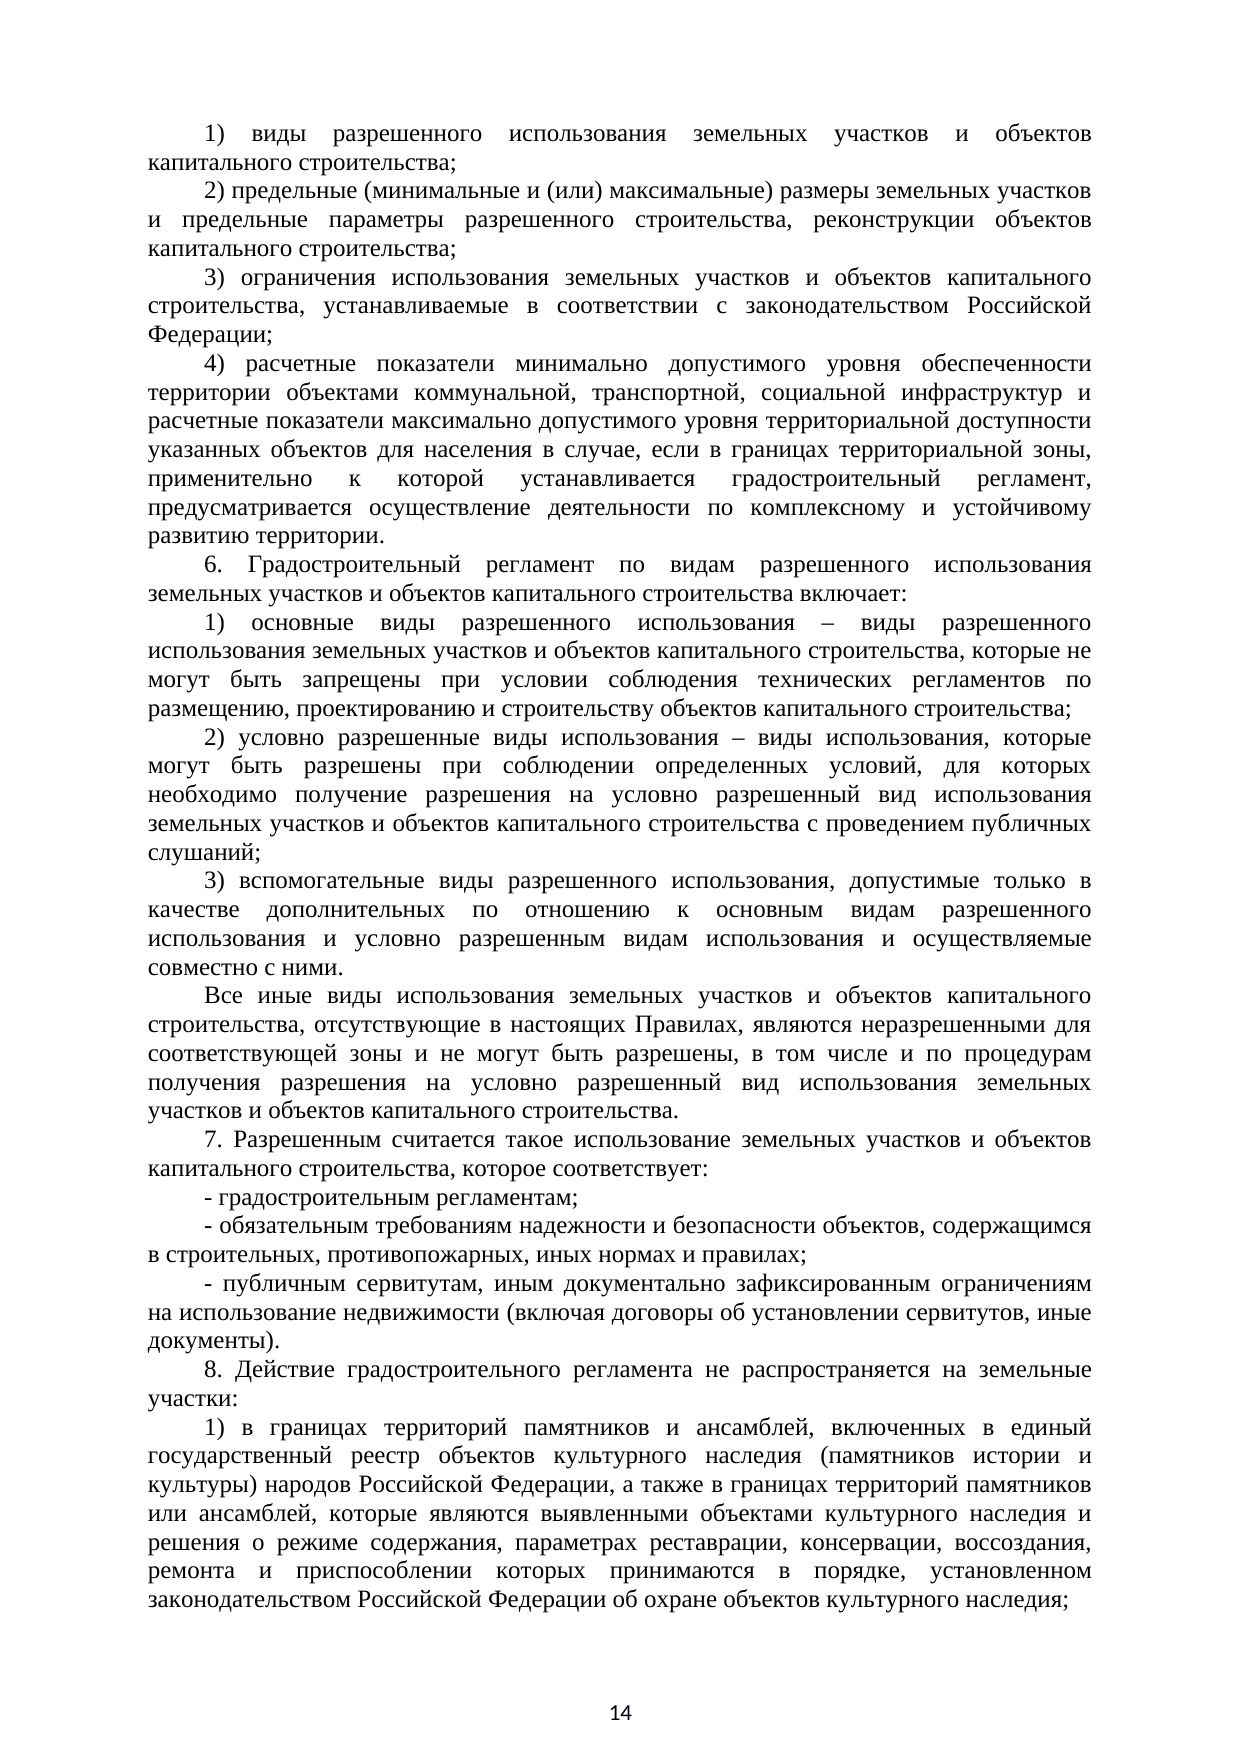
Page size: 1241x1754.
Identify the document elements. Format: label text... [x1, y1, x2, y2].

text 7. Разрешенным считается такое использование земельных участков и объектов капитального строительства, которое соответствует: [148, 1124, 1092, 1182]
text 2) условно разрешенные виды использования – виды использования, которые могут быть разрешены при соблюдении определенных условий, для которых необходимо получение разрешения на условно разрешенный вид использования земельных участков и объектов капитального строительства с проведением публичных слушаний; [148, 722, 1092, 866]
text 6. Градостроительный регламент по видам разрешенного использования земельных участков и объектов капитального строительства включает: [148, 549, 1092, 607]
text - обязательным требованиям надежности и безопасности объектов, содержащимся в строительных, противопожарных, иных нормах и правилах; [148, 1211, 1092, 1268]
text 8. Действие градостроительного регламента не распространяется на земельные участки: [148, 1354, 1092, 1412]
text - градостроительным регламентам; [148, 1182, 1092, 1211]
text 3) вспомогательные виды разрешенного использования, допустимые только в качестве дополнительных по отношению к основным видам разрешенного использования и условно разрешенным видам использования и осуществляемые совместно с ними. [148, 866, 1092, 981]
text 2) предельные (минимальные и (или) максимальные) размеры земельных участков и предельные параметры разрешенного строительства, реконструкции объектов капитального строительства; [148, 176, 1092, 262]
text - публичным сервитутам, иным документально зафиксированным ограничениям на использование недвижимости (включая договоры об установлении сервитутов, иные документы). [148, 1268, 1092, 1354]
text 1) основные виды разрешенного использования – виды разрешенного использования земельных участков и объектов капитального строительства, которые не могут быть запрещены при условии соблюдения технических регламентов по размещению, проектированию и строительству объектов капитального строительства; [148, 607, 1092, 722]
text 3) ограничения использования земельных участков и объектов капитального строительства, устанавливаемые в соответствии с законодательством Российской Федерации; [148, 262, 1092, 348]
text 1) виды разрешенного использования земельных участков и объектов капитального строительства; [148, 118, 1092, 176]
text 4) расчетные показатели минимально допустимого уровня обеспеченности территории объектами коммунальной, транспортной, социальной инфраструктур и расчетные показатели максимально допустимого уровня территориальной доступности указанных объектов для населения в случае, если в границах территориальной зоны, применительно к которой устанавливается градостроительный регламент, предусматривается осуществление деятельности по комплексному и устойчивому развитию территории. [148, 348, 1092, 549]
text 1) в границах территорий памятников и ансамблей, включенных в единый государственный реестр объектов культурного наследия (памятников истории и культуры) народов Российской Федерации, а также в границах территорий памятников или ансамблей, которые являются выявленными объектами культурного наследия и решения о режиме содержания, параметрах реставрации, консервации, воссоздания, ремонта и приспособлении которых принимаются в порядке, установленном законодательством Российской Федерации об охране объектов культурного наследия; [148, 1412, 1092, 1613]
text Все иные виды использования земельных участков и объектов капитального строительства, отсутствующие в настоящих Правилах, являются неразрешенными для соответствующей зоны и не могут быть разрешены, в том числе и по процедурам получения разрешения на условно разрешенный вид использования земельных участков и объектов капитального строительства. [148, 981, 1092, 1124]
